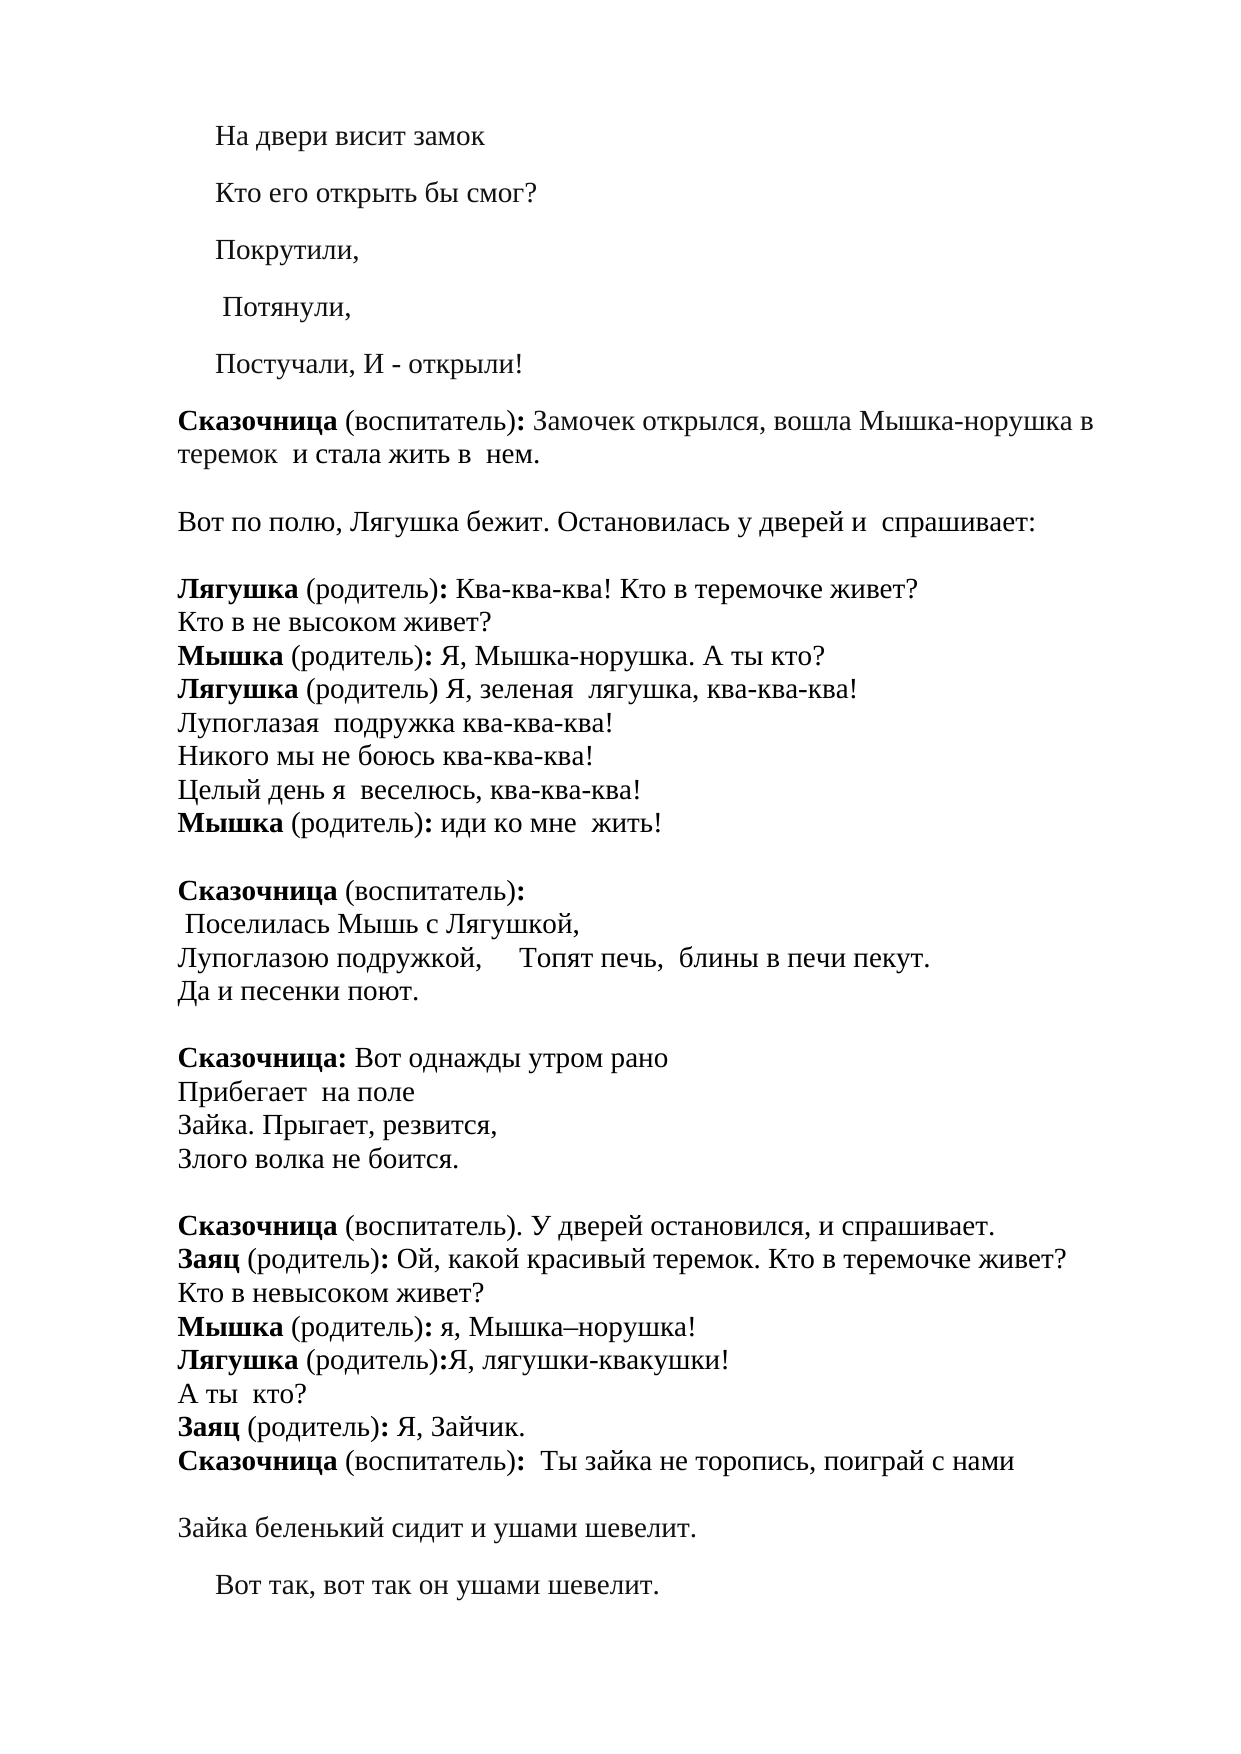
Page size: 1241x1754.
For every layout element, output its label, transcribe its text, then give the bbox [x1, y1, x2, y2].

text А ты кто? [177, 1376, 1152, 1409]
text Кто в не высоком живет? [177, 604, 1152, 638]
text Постучали, И - открыли! [177, 346, 1152, 379]
text Лягушка (родитель) Я, зеленая лягушка, ква-ква-ква! [177, 671, 1152, 705]
text Мышка (родитель): Я, Мышка-норушка. А ты кто? [177, 638, 1152, 671]
text Покрутили, [177, 232, 1152, 266]
text Сказочница: Вот однажды утром рано [177, 1040, 1152, 1074]
text Кто его открыть бы смог? [177, 175, 1152, 209]
text Вот так, вот так он ушами шевелит. [177, 1567, 1152, 1600]
text Прибегает на поле [177, 1074, 1152, 1107]
text Зайка. Прыгает, резвится, [177, 1107, 1152, 1141]
text Потянули, [177, 289, 1152, 323]
text Лягушка (родитель): Ква-ква-ква! Кто в теремочке живет? [177, 571, 1152, 604]
text Мышка (родитель): я, Мышка–норушка! [177, 1309, 1152, 1342]
text Зайка беленький сидит и ушами шевелит. [177, 1510, 1152, 1543]
text Поселилась Мышь с Лягушкой, [177, 906, 1152, 940]
text Заяц (родитель): Я, Зайчик. [177, 1409, 1152, 1443]
text На двери висит замок [177, 118, 1152, 152]
text Мышка (родитель): иди ко мне жить! [177, 806, 1152, 839]
text Лягушка (родитель):Я, лягушки-квакушки! [177, 1342, 1152, 1376]
text Сказочница (воспитатель): Ты зайка не торопись, поиграй с нами [177, 1443, 1152, 1476]
text Кто в невысоком живет? [177, 1275, 1152, 1309]
text Никого мы не боюсь ква-ква-ква! [177, 738, 1152, 772]
text Лупоглазая подружка ква-ква-ква! [177, 705, 1152, 738]
text Да и песенки поют. [177, 973, 1152, 1007]
text Сказочница (воспитатель). У дверей остановился, и спрашивает. [177, 1208, 1152, 1242]
text Целый день я веселюсь, ква-ква-ква! [177, 772, 1152, 806]
text Вот по полю, Лягушка бежит. Остановилась у дверей и спрашивает: [177, 504, 1152, 537]
text Сказочница (воспитатель): Замочек открылся, вошла Мышка-норушка в теремок и стала жить в нем. [177, 403, 1152, 470]
text Сказочница (воспитатель): [177, 873, 1152, 906]
text Заяц (родитель): Ой, какой красивый теремок. Кто в теремочке живет? [177, 1242, 1152, 1275]
text Лупоглазою подружкой, Топят печь, блины в печи пекут. [177, 940, 1152, 973]
text Злого волка не боится. [177, 1141, 1152, 1174]
